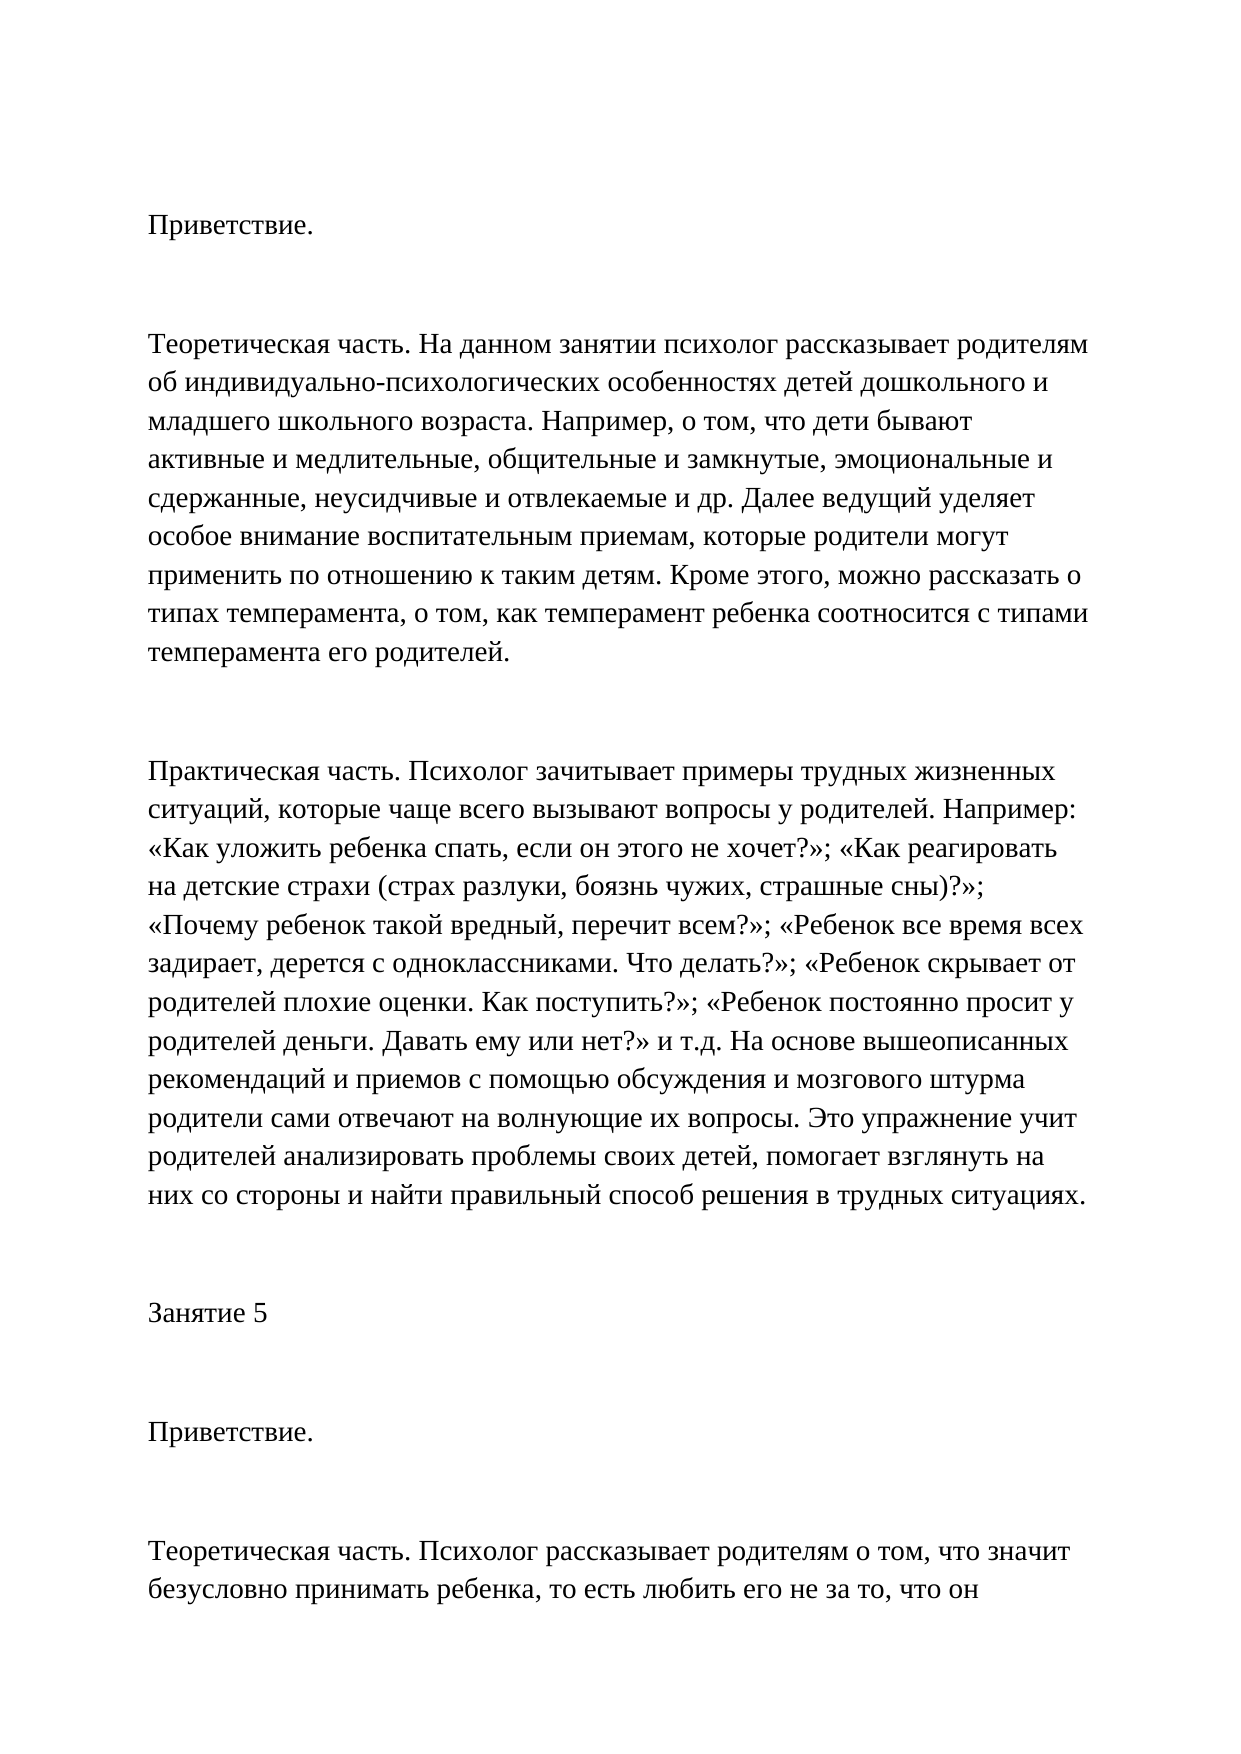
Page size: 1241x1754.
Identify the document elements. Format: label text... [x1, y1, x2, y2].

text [148, 1533, 1093, 1605]
text Практическая часть. Психолог зачитывает примеры трудных жизненных ситуаций, которые чаще всего вызывают вопросы у родителей. Например: «Как уложить ребенка спать, если он этого не хочет?»; «Как реагировать на детские страхи (страх разлуки, боязнь чужих, страшные сны)?»; «Почему ребенок такой вредный, перечит всем?»; «Ребенок все время всех задирает, дерется с одноклассниками. Что делать?»; «Ребенок скрывает от родителей плохие оценки. Как поступить?»; «Ребенок постоянно просит у родителей деньги. Давать ему или нет?» и т.д. На основе вышеописанных рекомендаций и приемов с помощью обсуждения и мозгового штурма родители сами отвечают на волнующие их вопросы. Это упражнение учит родителей анализировать проблемы своих детей, помогает взглянуть на них со стороны и найти правильный способ решения в трудных ситуациях. [148, 753, 1093, 1210]
text Приветствие. [148, 1414, 1093, 1448]
text Приветствие. [148, 207, 1093, 241]
text Занятие 5 [148, 1296, 1093, 1329]
text Теоретическая часть. На данном занятии психолог рассказывает родителям об индивидуально-психологических особенностях детей дошкольного и младшего школьного возраста. Например, о том, что дети бывают активные и медлительные, общительные и замкнутые, эмоциональные и сдержанные, неусидчивые и отвлекаемые и др. Далее ведущий уделяет особое внимание воспитательным приемам, которые родители могут применить по отношению к таким детям. Кроме этого, можно рассказать о типах темперамента, о том, как темперамент ребенка соотносится с типами темперамента его родителей. [148, 326, 1093, 668]
